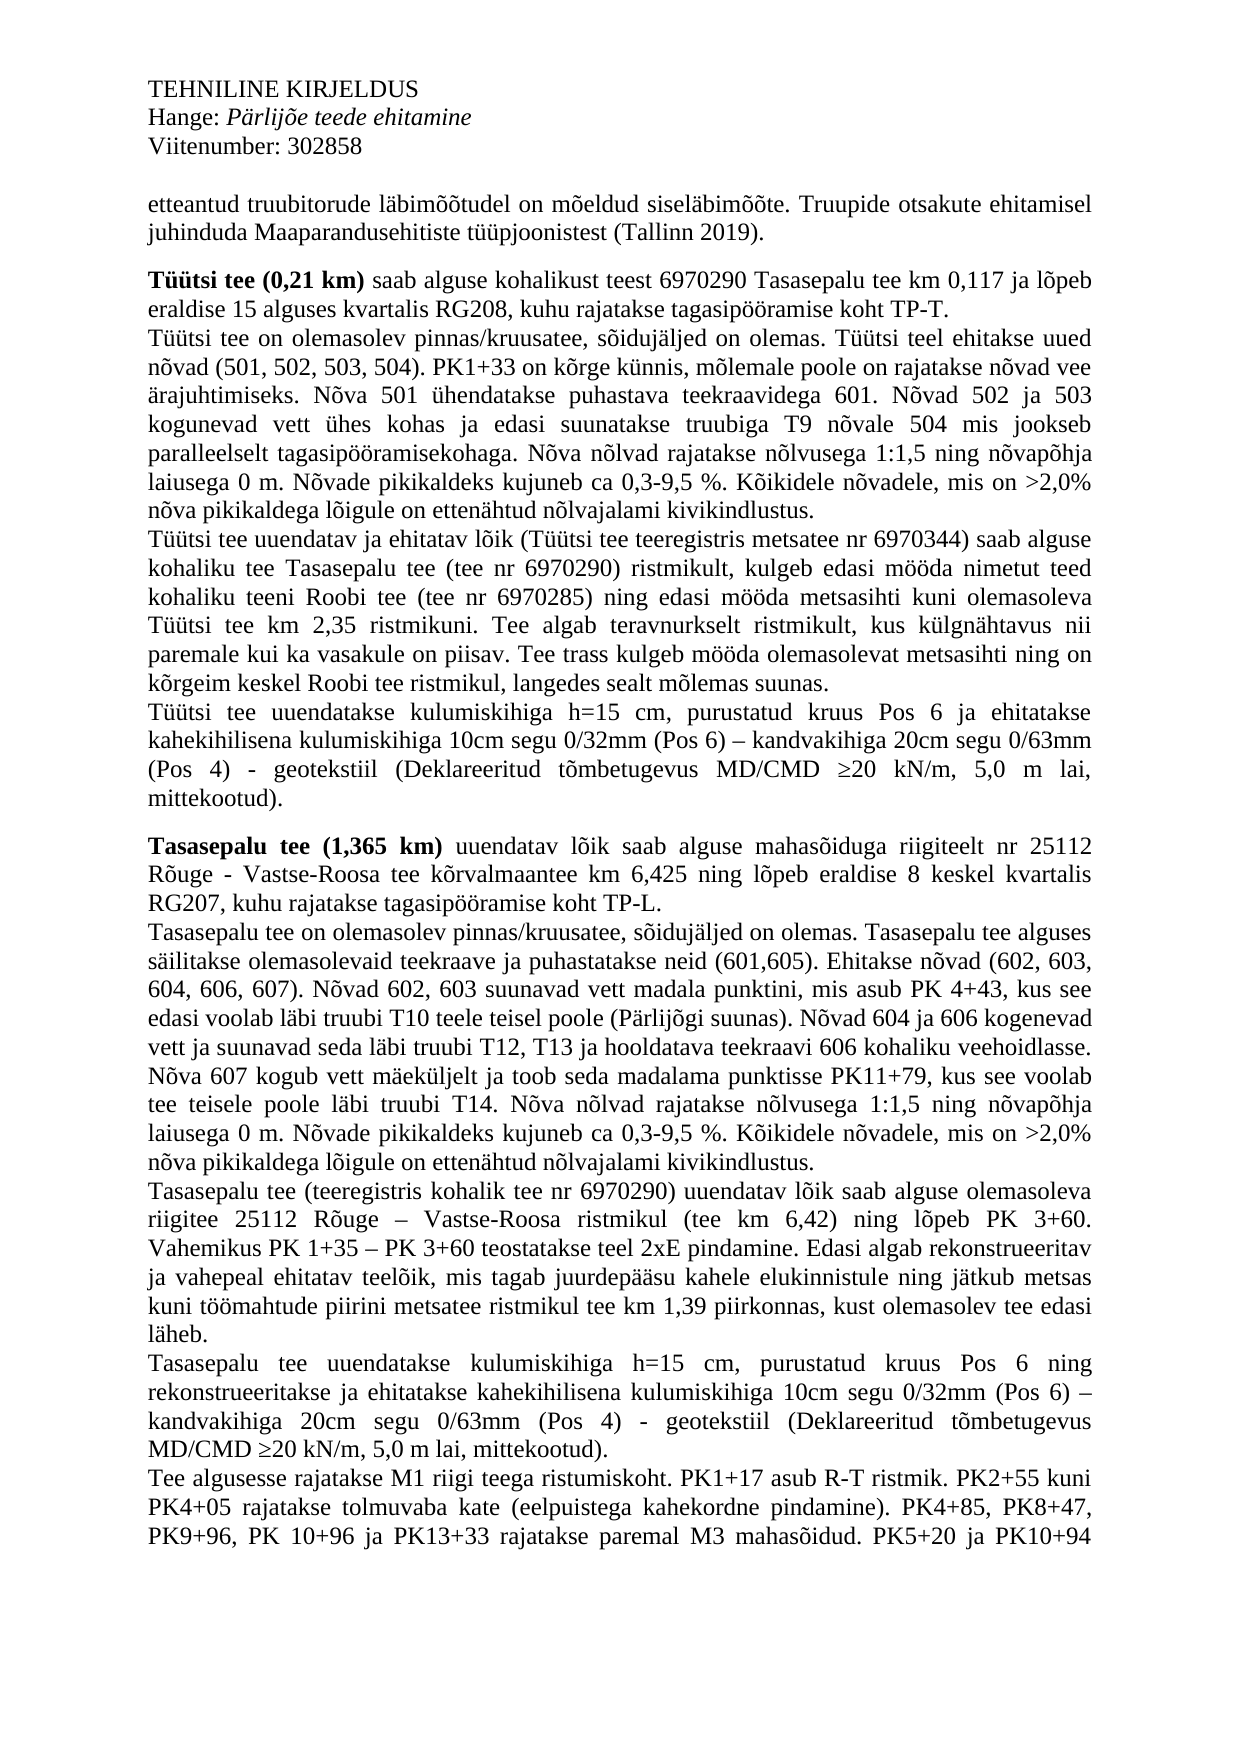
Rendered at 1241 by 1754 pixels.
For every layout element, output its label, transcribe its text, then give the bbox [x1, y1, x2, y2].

text Tasasepalu tee on olemasolev pinnas/kruusatee, sõidujäljed on olemas. Tasasepalu tee alguses säilitakse olemasolevaid teekraave ja puhastatakse neid (601,605). Ehitakse nõvad (602, 603, 604, 606, 607). Nõvad 602, 603 suunavad vett madala punktini, mis asub PK 4+43, kus see edasi voolab läbi truubi T10 teele teisel poole (Pärlijõgi suunas). Nõvad 604 ja 606 kogenevad vett ja suunavad seda läbi truubi T12, T13 ja hooldatava teekraavi 606 kohaliku veehoidlasse. Nõva 607 kogub vett mäeküljelt ja toob seda madalama punktisse PK11+79, kus see voolab tee teisele poole läbi truubi T14. Nõva nõlvad rajatakse nõlvusega 1:1,5 ning nõvapõhja laiusega 0 m. Nõvade pikikaldeks kujuneb ca 0,3-9,5 %. Kõikidele nõvadele, mis on >2,0% nõva pikikaldega lõigule on ettenähtud nõlvajalami kivikindlustus. [148, 917, 1093, 1176]
text Tüütsi tee uuendatakse kulumiskihiga h=15 cm, purustatud kruus Pos 6 ja ehitatakse kahekihilisena kulumiskihiga 10cm segu 0/32mm (Pos 6) – kandvakihiga 20cm segu 0/63mm (Pos 4) - geotekstiil (Deklareeritud tõmbetugevus MD/CMD ≥20 kN/m, 5,0 m lai, mittekootud). [148, 697, 1093, 812]
text Tasasepalu tee uuendatakse kulumiskihiga h=15 cm, purustatud kruus Pos 6 ning rekonstrueeritakse ja ehitatakse kahekihilisena kulumiskihiga 10cm segu 0/32mm (Pos 6) – kandvakihiga 20cm segu 0/63mm (Pos 4) - geotekstiil (Deklareeritud tõmbetugevus MD/CMD ≥20 kN/m, 5,0 m lai, mittekootud). [148, 1348, 1093, 1463]
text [148, 189, 1093, 246]
text Tüütsi tee uuendatav ja ehitatav lõik (Tüütsi tee teeregistris metsatee nr 6970344) saab alguse kohaliku tee Tasasepalu tee (tee nr 6970290) ristmikult, kulgeb edasi mööda nimetut teed kohaliku teeni Roobi tee (tee nr 6970285) ning edasi mööda metsasihti kuni olemasoleva Tüütsi tee km 2,35 ristmikuni. Tee algab teravnurkselt ristmikult, kus külgnähtavus nii paremale kui ka vasakule on piisav. Tee trass kulgeb mööda olemasolevat metsasihti ning on kõrgeim keskel Roobi tee ristmikul, langedes sealt mõlemas suunas. [148, 524, 1093, 697]
text Tasasepalu tee (1,365 km) uuendatav lõik saab alguse mahasõiduga riigiteelt nr 25112 Rõuge - Vastse-Roosa tee kõrvalmaantee km 6,425 ning lõpeb eraldise 8 keskel kvartalis RG207, kuhu rajatakse tagasipööramise koht TP-L. [148, 831, 1093, 917]
text Tüütsi tee on olemasolev pinnas/kruusatee, sõidujäljed on olemas. Tüütsi teel ehitakse uued nõvad (501, 502, 503, 504). PK1+33 on kõrge künnis, mõlemale poole on rajatakse nõvad vee ärajuhtimiseks. Nõva 501 ühendatakse puhastava teekraavidega 601. Nõvad 502 ja 503 kogunevad vett ühes kohas ja edasi suunatakse truubiga T9 nõvale 504 mis jookseb paralleelselt tagasipööramisekohaga. Nõva nõlvad rajatakse nõlvusega 1:1,5 ning nõvapõhja laiusega 0 m. Nõvade pikikaldeks kujuneb ca 0,3-9,5 %. Kõikidele nõvadele, mis on >2,0% nõva pikikaldega lõigule on ettenähtud nõlvajalami kivikindlustus. [148, 323, 1093, 524]
text Tasasepalu tee (teeregistris kohalik tee nr 6970290) uuendatav lõik saab alguse olemasoleva riigitee 25112 Rõuge – Vastse-Roosa ristmikul (tee km 6,42) ning lõpeb PK 3+60. Vahemikus PK 1+35 – PK 3+60 teostatakse teel 2xE pindamine. Edasi algab rekonstrueeritav ja vahepeal ehitatav teelõik, mis tagab juurdepääsu kahele elukinnistule ning jätkub metsas kuni töömahtude piirini metsatee ristmikul tee km 1,39 piirkonnas, kust olemasolev tee edasi läheb. [148, 1176, 1093, 1348]
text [148, 1463, 1093, 1549]
text Tüütsi tee (0,21 km) saab alguse kohalikust teest 6970290 Tasasepalu tee km 0,117 ja lõpeb eraldise 15 alguses kvartalis RG208, kuhu rajatakse tagasipööramise koht TP-T. [148, 265, 1093, 323]
